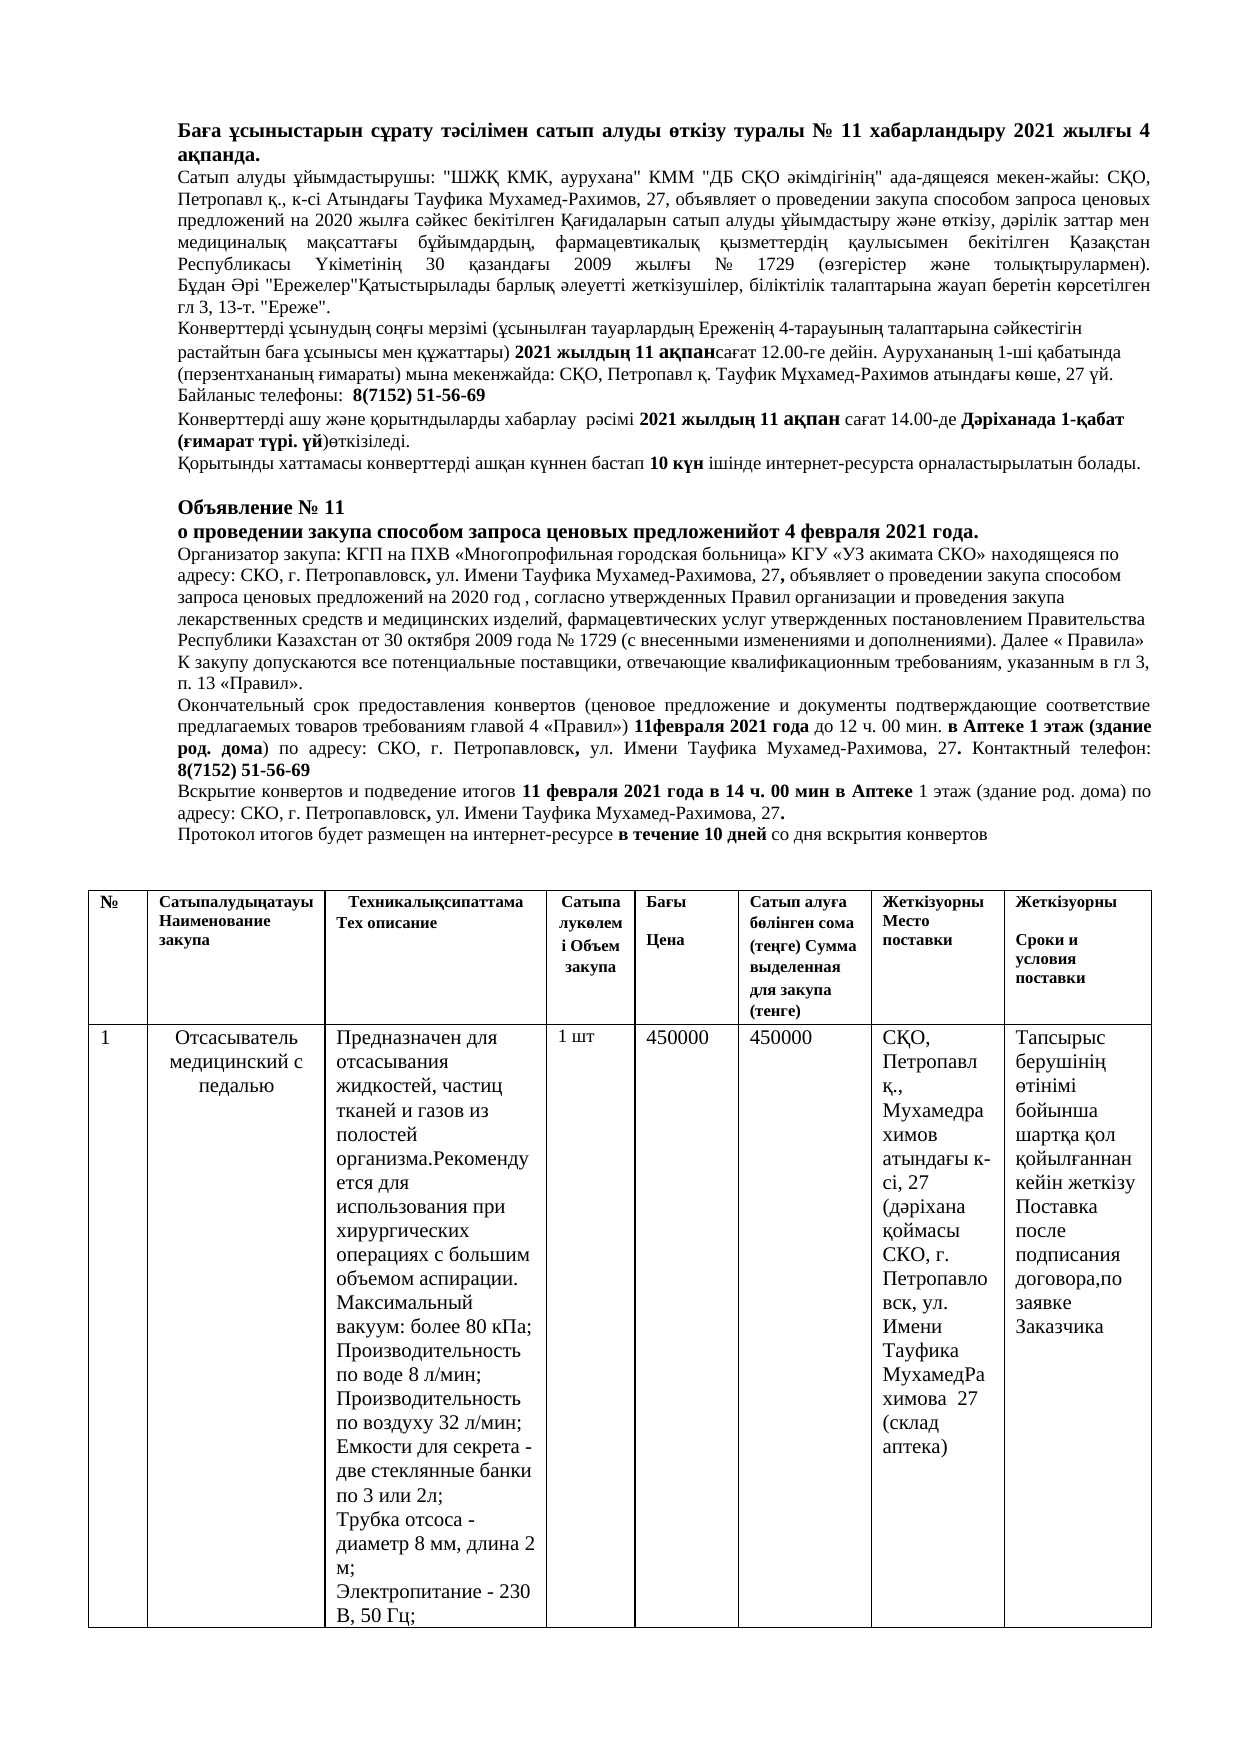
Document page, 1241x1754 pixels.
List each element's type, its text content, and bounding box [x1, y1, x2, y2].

table_header № [89, 891, 147, 1024]
table_cell 1 шт [547, 1025, 634, 1627]
text Баға ұсыныстарын сұрату тәсілімен сатып алуды өткізу туралы № 11 хабарландыру 2021 жылғы 4 ақпанда. Сатып алуды ұйымдастырушы: "ШЖҚ КМК, аурухана" КММ "ДБ СҚО әкімдігінің" ада-дящеяся мекен-жайы: СҚО, Петропавл қ., к-сі Атындағы Тауфика Мухамед-Рахимов, 27, объявляет о проведении закупа способом запроса ценовых предложений на 2020 жылға сәйкес бекітілген Қағидаларын сатып алуды ұйымдастыру және өткізу, дәрілік заттар мен медициналық мақсаттағы бұйымдардың, фармацевтикалық қызметтердің қаулысымен бекітілген Қазақстан Республикасы Үкіметінің 30 қазандағы 2009 жылғы № 1729 (өзгерістер және толықтырулармен). Бұдан Әрі "Ережелер"Қатыстырылады барлық әлеуетті жеткізушілер, біліктілік талаптарына жауап беретін көрсетілген гл 3, 13-т. "Ереже". [177, 118, 1152, 317]
text Конверттерді ұсынудың соңғы мерзімі (ұсынылған тауарлардың Ереженің 4-тарауының талаптарына сәйкестігін растайтын баға ұсынысы мен құжаттары) 2021 жылдың 11 ақпансағат 12.00-ге дейін. Аурухананың 1-ші қабатында (перзентхананың ғимараты) мына мекенжайда: СҚО, Петропавл қ. Тауфик Мұхамед-Рахимов атындағы көше, 27 үй. Байланыс телефоны: 8(7152) 51-56-69 [177, 317, 1152, 406]
table_header Сатыпалукөлемі Объем закупа [547, 891, 634, 1024]
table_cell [148, 1025, 324, 1627]
text Вскрытие конвертов и подведение итогов 11 февраля 2021 года в 14 ч. 00 мин в Аптеке 1 этаж (здание род. дома) по адресу: СКО, г. Петропавловск, ул. Имени Тауфика Мухамед-Рахимова, 27. [177, 780, 1152, 823]
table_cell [1005, 1025, 1151, 1627]
table_header Сатып алуға бөлінген сома (теңге) Сумма выделенная для закупа (тенге) [739, 891, 871, 1024]
table_cell 450000 [739, 1025, 871, 1627]
table_header Сатыпалудыңатауы Наименование закупа [148, 891, 324, 1024]
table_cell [872, 1025, 1004, 1627]
text Қорытынды хаттамасы конверттерді ашқан күннен бастап 10 күн ішінде интернет-ресурста орналастырылатын болады. [177, 452, 1152, 473]
text Окончательный срок предоставления конвертов (ценовое предложение и документы подтверждающие соответствие предлагаемых товаров требованиям главой 4 «Правил») 11февраля 2021 года до 12 ч. 00 мин. в Аптеке 1 этаж (здание род. дома) по адресу: СКО, г. Петропавловск, ул. Имени Тауфика Мухамед-Рахимова, 27. Контактный телефон: 8(7152) 51-56-69 [177, 694, 1152, 780]
text К закупу допускаются все потенциальные поставщики, отвечающие квалификационным требованиям, указанным в гл 3, п. 13 «Правил». [177, 651, 1152, 694]
table_header Жеткізуорны Место поставки [872, 891, 1004, 1024]
table_header Техникалықсипаттама Тех описание [326, 891, 546, 1024]
table_header Жеткізуорны Сроки и условия поставки [1005, 891, 1151, 1024]
table_cell 1 [89, 1025, 147, 1627]
text Объявление № 11 о проведении закупа способом запроса ценовых предложенийот 4 февраля 2021 года. Организатор закупа: КГП на ПХВ «Многопрофильная городская больница» КГУ «УЗ акимата СКО» находящеяся по адресу: СКО, г. Петропавловск, ул. Имени Тауфика Мухамед-Рахимова, 27, объявляет о проведении закупа способом запроса ценовых предложений на 2020 год , согласно утвержденных Правил организации и проведения закупа лекарственных средств и медицинских изделий, фармацевтических услуг утвержденных постановлением Правительства Республики Казахстан от 30 октября 2009 года № 1729 (с внесенными изменениями и дополнениями). Далее « Правила» [177, 495, 1152, 651]
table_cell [326, 1025, 546, 1627]
text Протокол итогов будет размещен на интернет-ресурсе в течение 10 дней со дня вскрытия конвертов [177, 823, 1152, 845]
text Конверттерді ашу және қорытндыларды хабарлау рәсімі 2021 жылдың 11 ақпан сағат 14.00-де Дәріханада 1-қабат (ғимарат түрі. үй)өткізіледі. [177, 406, 1152, 452]
table_header Бағы Цена [636, 891, 738, 1024]
table_cell 450000 [636, 1025, 738, 1627]
